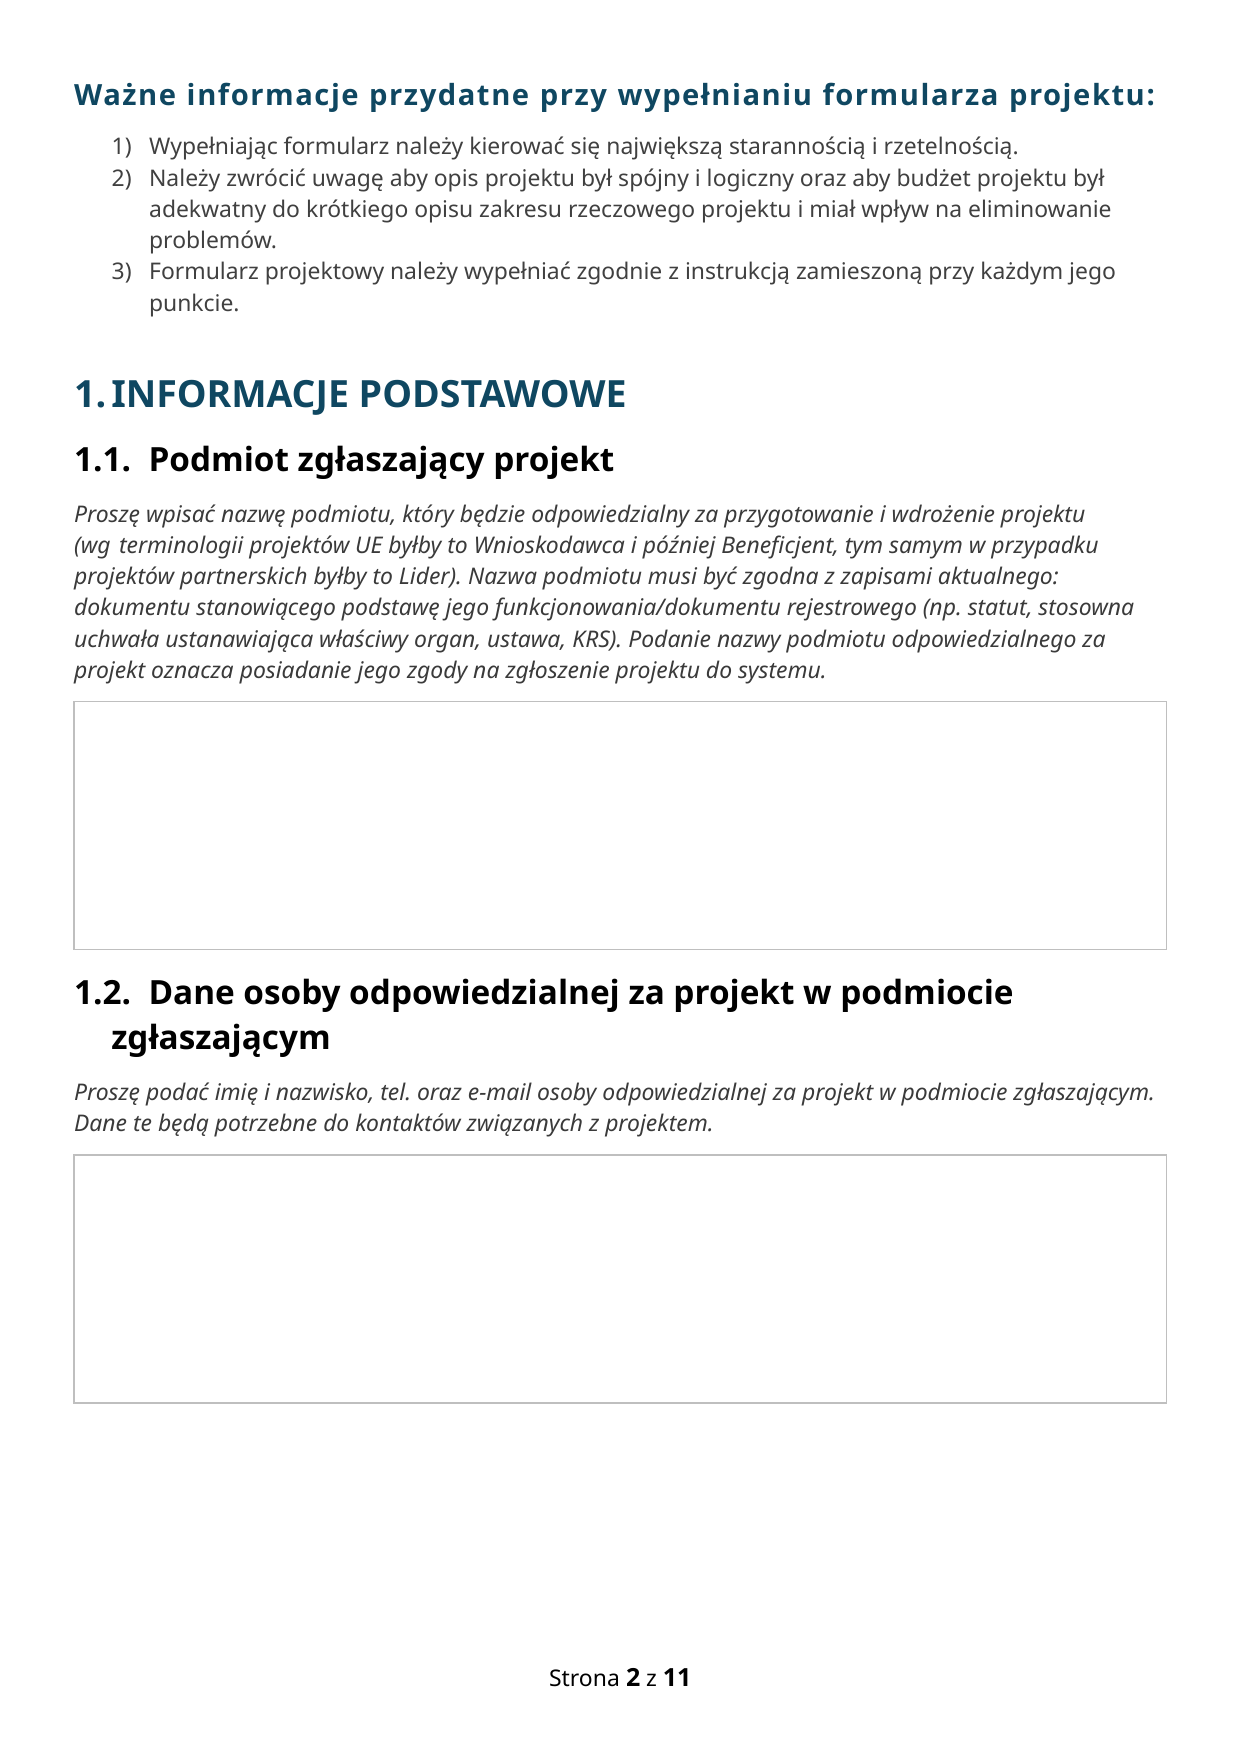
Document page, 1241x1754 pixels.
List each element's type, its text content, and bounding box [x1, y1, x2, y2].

subtitle Dane osoby odpowiedzialnej za projekt w podmiocie zgłaszającym [74, 968, 1166, 1059]
subtitle Ważne informacje przydatne przy wypełnianiu formularza projektu: [74, 74, 1166, 113]
list Formularz projektowy należy wypełniać zgodnie z instrukcją zamieszoną przy każdym jego punkcie. [111, 255, 1166, 318]
list Należy zwrócić uwagę aby opis projektu był spójny i logiczny oraz aby budżet projektu był adekwatny do krótkiego opisu zakresu rzeczowego projektu i miał wpływ na eliminowanie problemów. [111, 161, 1166, 255]
text Proszę podać imię i nazwisko, tel. oraz e-mail osoby odpowiedzialnej za projekt w podmiocie zgłaszającym. Dane te będą potrzebne do kontaktów związanych z projektem. [74, 1076, 1166, 1138]
subtitle INFORMACJE PODSTAWOWE [74, 368, 1166, 419]
text Proszę wpisać nazwę podmiotu, który będzie odpowiedzialny za przygotowanie i wdrożenie projektu (wg terminologii projektów UE byłby to Wnioskodawca i później Beneficjent, tym samym w przypadku projektów partnerskich byłby to Lider). Nazwa podmiotu musi być zgodna z zapisami aktualnego: dokumentu stanowiącego podstawę jego funkcjonowania/dokumentu rejestrowego (np. statut, stosowna uchwała ustanawiająca właściwy organ, ustawa, KRS). Podanie nazwy podmiotu odpowiedzialnego za projekt oznacza posiadanie jego zgody na zgłoszenie projektu do systemu. [74, 497, 1166, 685]
list Wypełniając formularz należy kierować się największą starannością i rzetelnością. [111, 130, 1166, 161]
subtitle Podmiot zgłaszający projekt [74, 435, 1166, 481]
